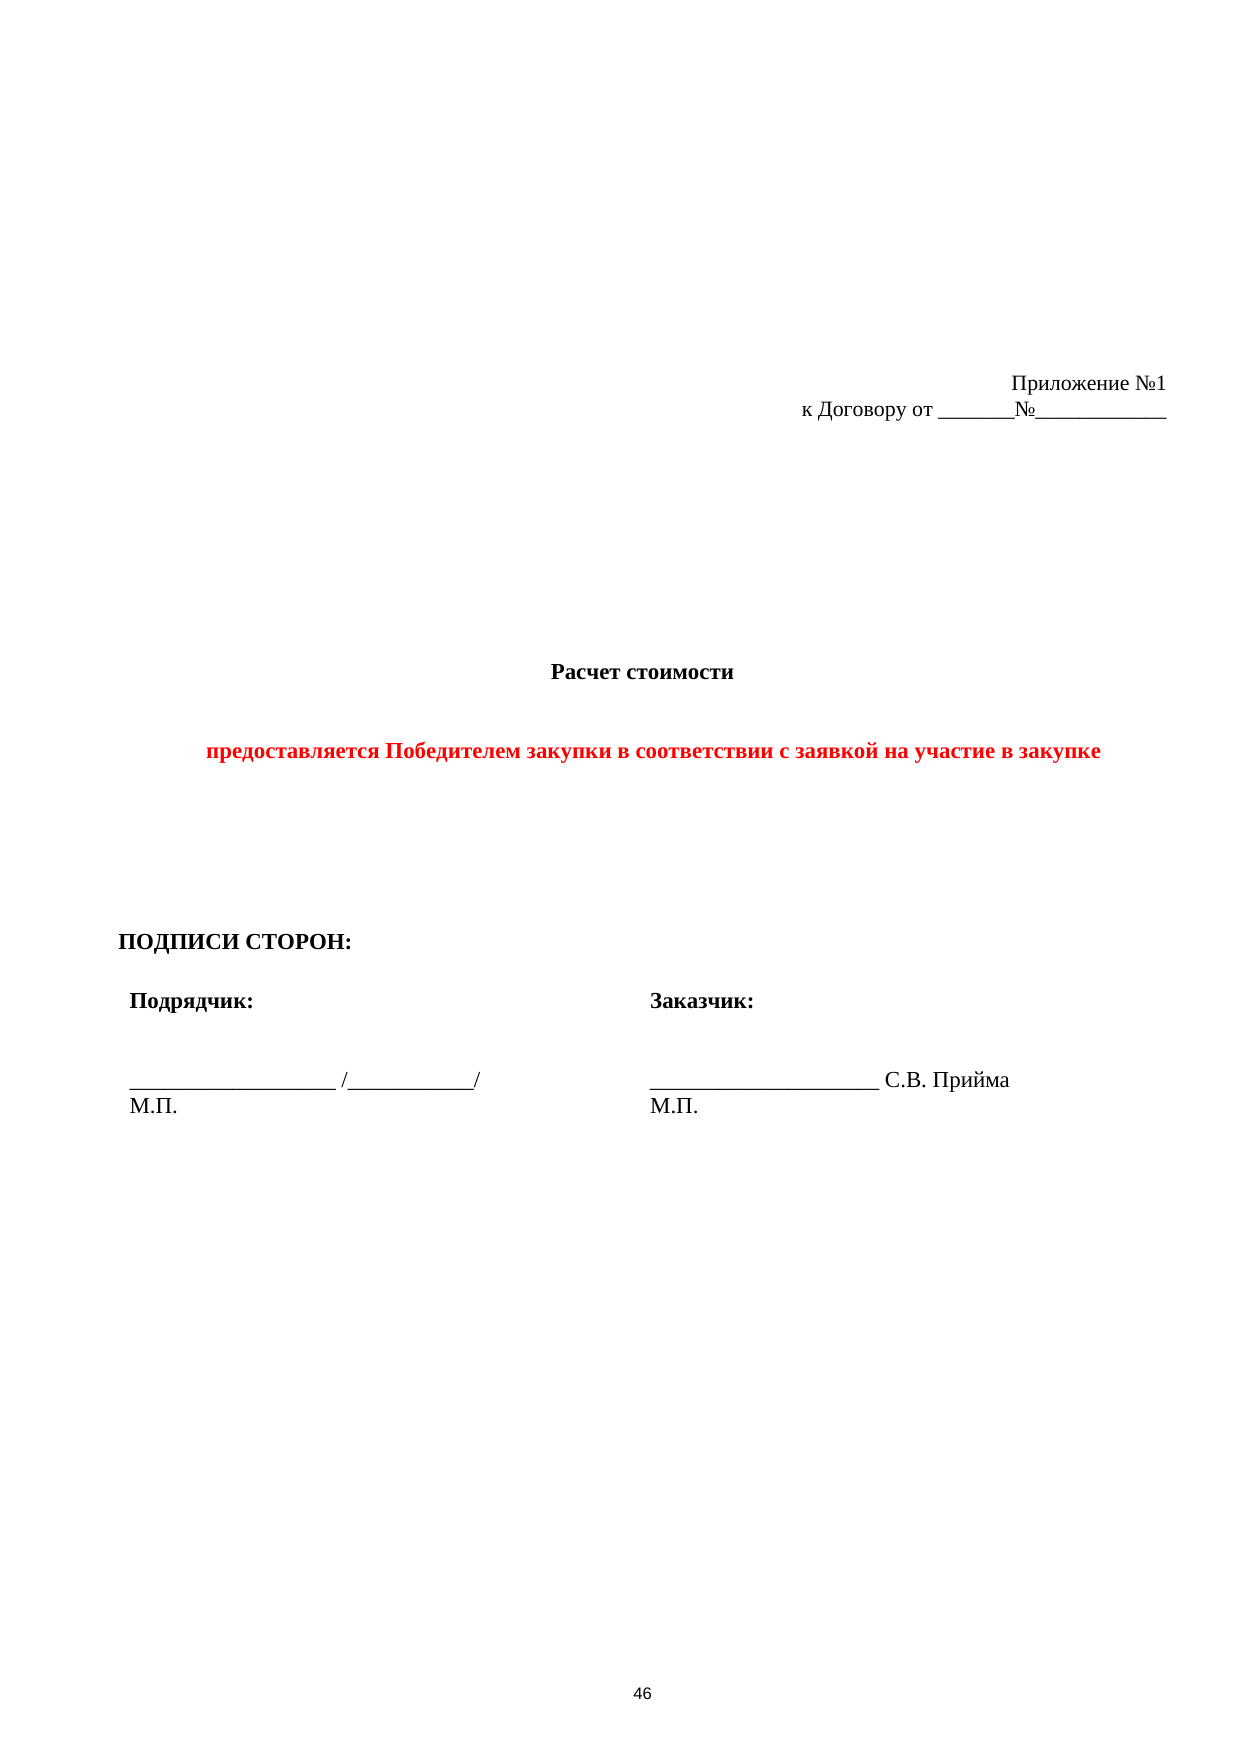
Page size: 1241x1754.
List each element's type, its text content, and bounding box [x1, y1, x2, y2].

text Приложение №1 [118, 370, 1167, 396]
table_header Заказчик: ____________________ С.В. Прийма М.П. [639, 987, 1159, 1118]
text ПОДПИСИ СТОРОН: [118, 928, 1167, 954]
text к Договору от _______№____________ [458, 396, 1167, 421]
table_header Подрядчик: __________________ /___________/ М.П. [118, 987, 639, 1118]
text Расчет стоимости [118, 658, 1167, 684]
text предоставляется Победителем закупки в соответствии с заявкой на участие в закупке [118, 737, 1167, 763]
